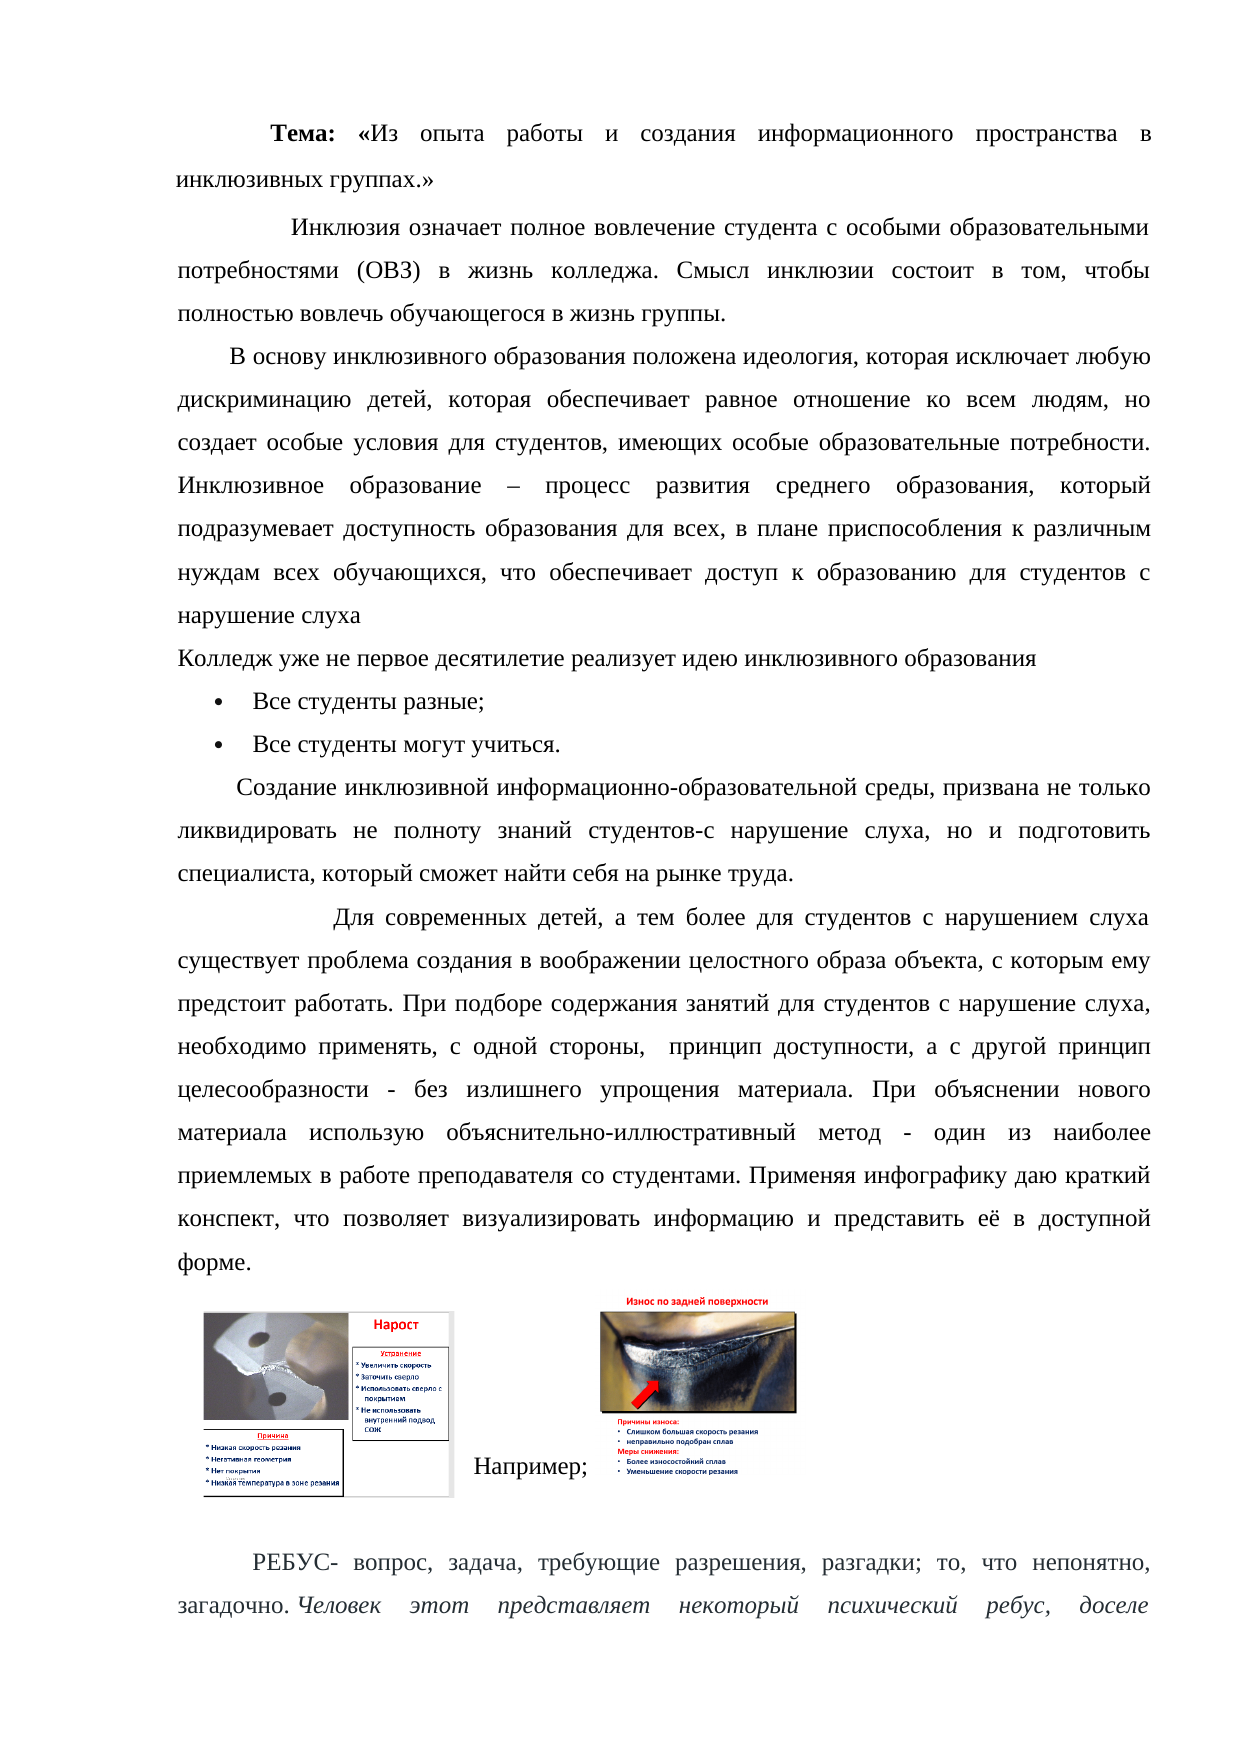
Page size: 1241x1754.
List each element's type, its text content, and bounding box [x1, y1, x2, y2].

picture [203, 1311, 455, 1498]
text Колледж уже не первое десятилетие реализует идею инклюзивного образования [177, 643, 1152, 672]
picture [595, 1289, 806, 1475]
text Создание инклюзивной информационно-образовательной среды, призвана не только ликвидировать не полноту знаний студентов-с нарушение слуха, но и подготовить специалиста, который сможет найти себя на рынке труда. [177, 772, 1152, 887]
text В основу инклюзивного образования положена идеология, которая исключает любую дискриминацию детей, которая обеспечивает равное отношение ко всем людям, но создает особые условия для студентов, имеющих особые образовательные потребности. Инклюзивное образование – процесс развития среднего образования, который подразумевает доступность образования для всех, в плане приспособления к различным нуждам всех обучающихся, что обеспечивает доступ к образованию для студентов с нарушение слуха [177, 341, 1152, 628]
list Все студенты разные; [215, 686, 1152, 715]
text Для современных детей, а тем более для студентов с нарушением слуха существует проблема создания в воображении целостного образа объекта, с которым ему предстоит работать. При подборе содержания занятий для студентов с нарушение слуха, необходимо применять, с одной стороны, принцип доступности, а с другой принцип целесообразности - без излишнего упрощения материала. При объяснении нового материала использую объяснительно-иллюстративный метод - один из наиболее приемлемых в работе преподавателя со студентами. Применяя инфографику даю краткий конспект, что позволяет визуализировать информацию и представить её в доступной форме. [177, 902, 1152, 1275]
text Инклюзия означает полное вовлечение студента с особыми образовательными потребностями (ОВЗ) в жизнь колледжа. Смысл инклюзии состоит в том, чтобы полностью вовлечь обучающегося в жизнь группы. [177, 212, 1152, 327]
text Тема: «Из опыта работы и создания информационного пространства в инклюзивных группах.» [176, 118, 1152, 193]
list Все студенты могут учиться. [215, 729, 1152, 758]
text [177, 1575, 1152, 1618]
